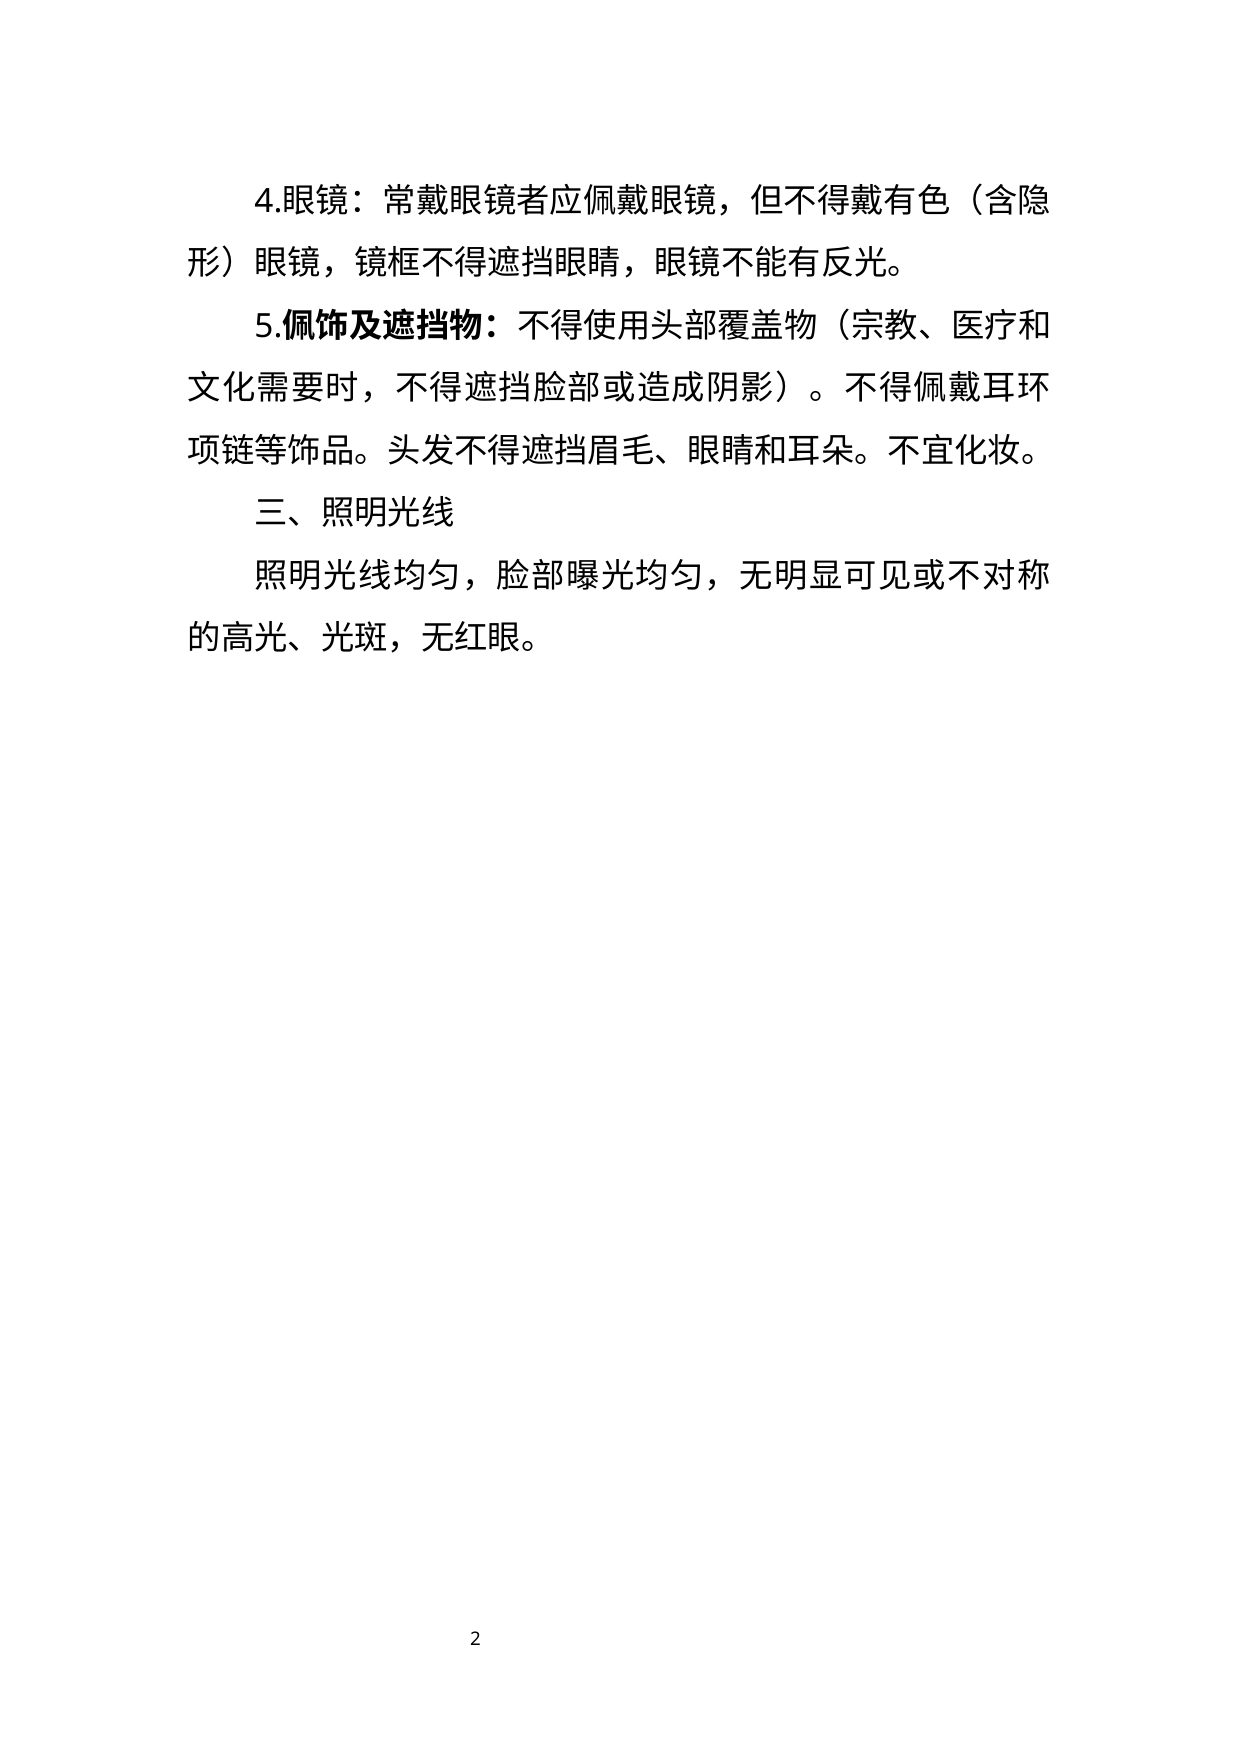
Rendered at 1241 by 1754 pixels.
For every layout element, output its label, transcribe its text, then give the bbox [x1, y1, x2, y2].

text 4.眼镜：常戴眼镜者应佩戴眼镜，但不得戴有色（含隐形）眼镜，镜框不得遮挡眼睛，眼镜不能有反光。 [187, 162, 1053, 287]
text 5.佩饰及遮挡物：不得使用头部覆盖物（宗教、医疗和文化需要时，不得遮挡脸部或造成阴影）。不得佩戴耳环、项链等饰品。头发不得遮挡眉毛、眼睛和耳朵。不宜化妆。 [187, 287, 1053, 474]
text 照明光线均匀，脸部曝光均匀，无明显可见或不对称的高光、光斑，无红眼。 [187, 537, 1053, 662]
text 三、照明光线 [187, 474, 1053, 537]
